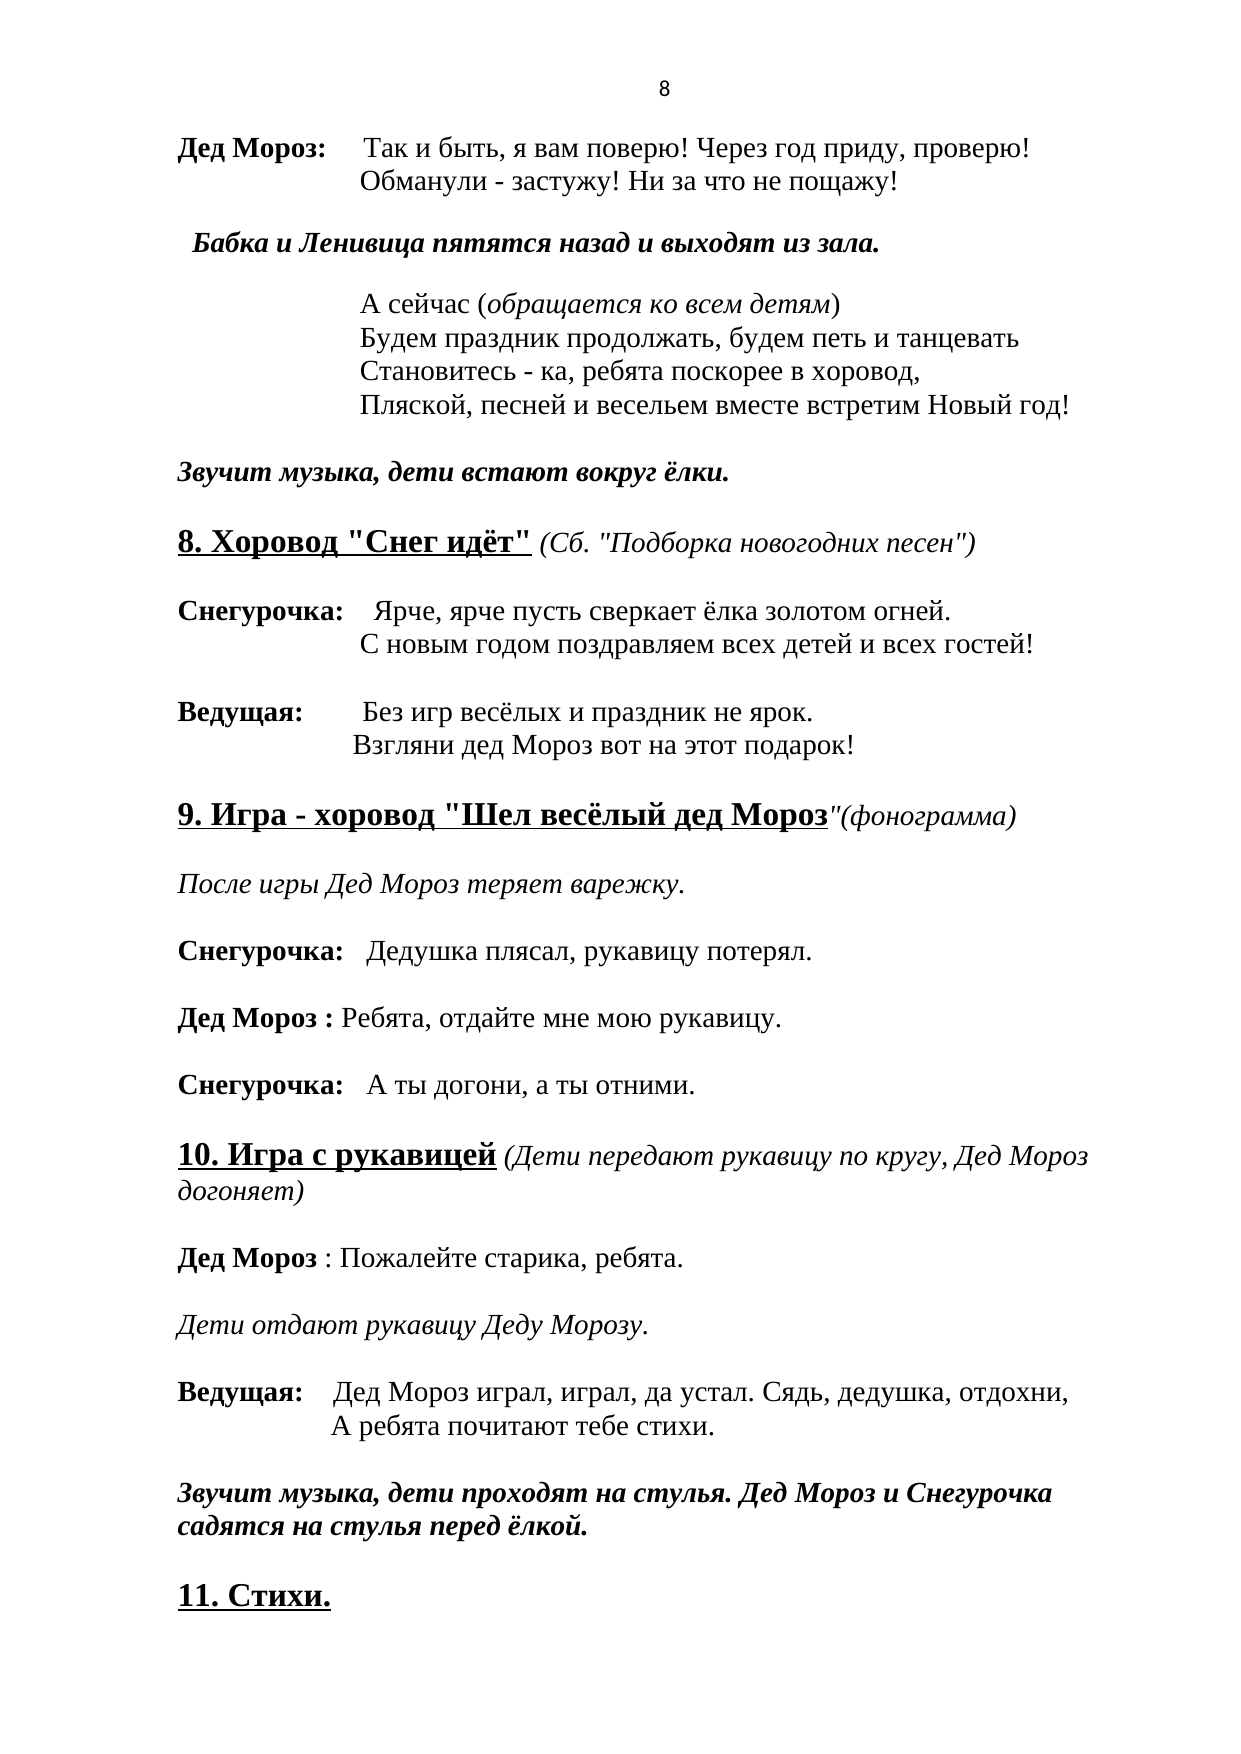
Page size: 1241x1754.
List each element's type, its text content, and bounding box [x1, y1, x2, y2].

text А ребята почитают тебе стихи. [177, 1408, 1152, 1441]
text Дед Мороз : Ребята, отдайте мне мою рукавицу. [177, 1000, 1152, 1034]
text А сейчас (обращается ко всем детям) [177, 286, 1152, 320]
text 11. Стихи. [177, 1575, 1152, 1614]
text 8. Хоровод "Снег идёт" (Сб. "Подборка новогодних песен") [177, 521, 1152, 559]
text Будем праздник продолжать, будем петь и танцевать [177, 320, 1152, 353]
text Ведущая: Дед Мороз играл, играл, да устал. Сядь, дедушка, отдохни, [177, 1374, 1152, 1408]
text Дети отдают рукавицу Деду Морозу. [177, 1307, 1152, 1341]
text 10. Игра с рукавицей (Дети передают рукавицу по кругу, Дед Мороз догоняет) [177, 1134, 1152, 1206]
text Становитесь - ка, ребята поскорее в хоровод, [177, 353, 1152, 387]
text 9. Игра - хоровод "Шел весёлый дед Мороз"(фонограмма) [177, 794, 1152, 833]
text После игры Дед Мороз теряет варежку. [177, 866, 1152, 900]
text Дед Мороз : Пожалейте старика, ребята. [177, 1240, 1152, 1273]
text Пляской, песней и весельем вместе встретим Новый год! [177, 387, 1152, 421]
text Дед Мороз: Так и быть, я вам поверю! Через год приду, проверю! [177, 130, 1152, 163]
text Бабка и Ленивица пятятся назад и выходят из зала. [177, 225, 1152, 258]
text Снегурочка: Дедушка плясал, рукавицу потерял. [177, 933, 1152, 967]
text Обманули - застужу! Ни за что не пощажу! [177, 163, 1152, 197]
text Взгляни дед Мороз вот на этот подарок! [177, 727, 1152, 761]
text Звучит музыка, дети встают вокруг ёлки. [177, 454, 1152, 488]
text Снегурочка: Ярче, ярче пусть сверкает ёлка золотом огней. [177, 593, 1152, 627]
text Звучит музыка, дети проходят на стулья. Дед Мороз и Снегурочка садятся на стулья перед ёлкой. [177, 1475, 1152, 1542]
text С новым годом поздравляем всех детей и всех гостей! [177, 627, 1152, 660]
text Ведущая: Без игр весёлых и праздник не ярок. [177, 694, 1152, 727]
text Снегурочка: А ты догони, а ты отними. [177, 1067, 1152, 1101]
